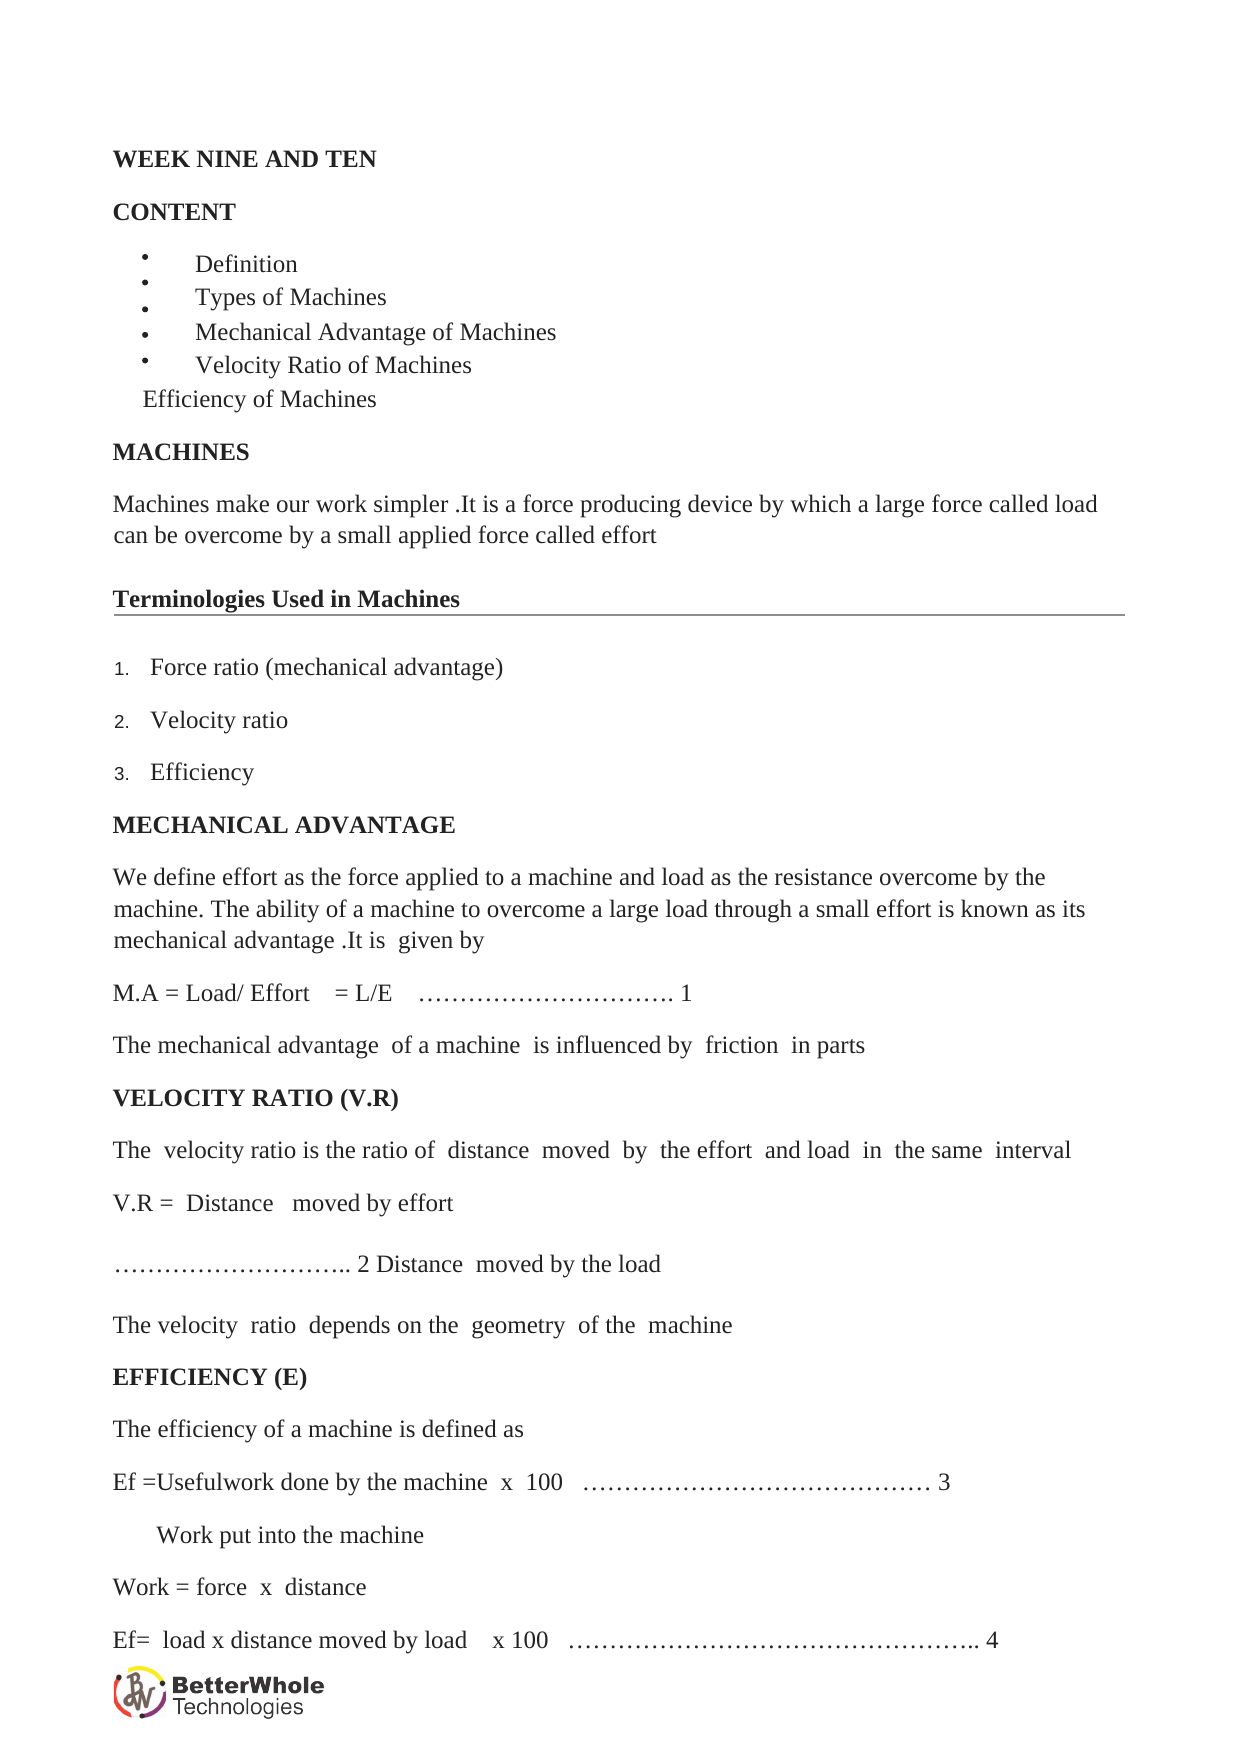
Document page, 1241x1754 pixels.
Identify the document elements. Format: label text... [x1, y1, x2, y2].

text V.R = Distance moved by effort ……………………….. 2 Distance moved by the load [112, 1188, 698, 1277]
text Mechanical Advantage of Machines [142, 317, 1124, 346]
text Types of Machines [142, 282, 1124, 311]
list Velocity ratio [114, 705, 1124, 733]
text Machines make our work simpler .It is a force producing device by which a large force called load can be overcome by a small applied force called effort [112, 489, 1124, 549]
text We define effort as the force applied to a machine and load as the resistance overcome by the machine. The ability of a machine to overcome a large load through a small effort is known as its mechanical advantage .It is given by [112, 862, 1124, 954]
picture [113, 1666, 324, 1719]
subtitle EFFICIENCY (E) [112, 1362, 1153, 1391]
text The mechanical advantage of a machine is influenced by friction in parts [112, 1030, 1124, 1059]
subtitle MACHINES [112, 437, 1153, 465]
list Efficiency [114, 757, 1124, 786]
text Velocity Ratio of Machines [142, 351, 1124, 379]
text Terminologies Used in Machines [112, 584, 1123, 613]
text The velocity ratio is the ratio of distance moved by the effort and load in the same interval [112, 1135, 1124, 1164]
text Efficiency of Machines [142, 384, 1124, 413]
text WEEK NINE AND TEN [112, 144, 1153, 173]
text Work = force x distance [112, 1572, 1124, 1601]
text Ef= load x distance moved by load x 100 ………………………………………….. 4 [112, 1625, 1124, 1654]
subtitle VELOCITY RATIO (V.R) [112, 1083, 1153, 1112]
text Ef =Usefulwork done by the machine x 100 …………………………………… 3 [112, 1467, 1124, 1496]
text M.A = Load/ Effort = L/E …………………………. 1 [112, 978, 1124, 1007]
subtitle MECHANICAL ADVANTAGE [112, 810, 1153, 839]
text Definition [142, 249, 1124, 277]
text The velocity ratio depends on the geometry of the machine [112, 1310, 1124, 1338]
text The efficiency of a machine is defined as [112, 1414, 1124, 1443]
text Work put into the machine [112, 1520, 1124, 1548]
list Force ratio (mechanical advantage) [114, 652, 1124, 681]
subtitle CONTENT [112, 197, 1153, 225]
